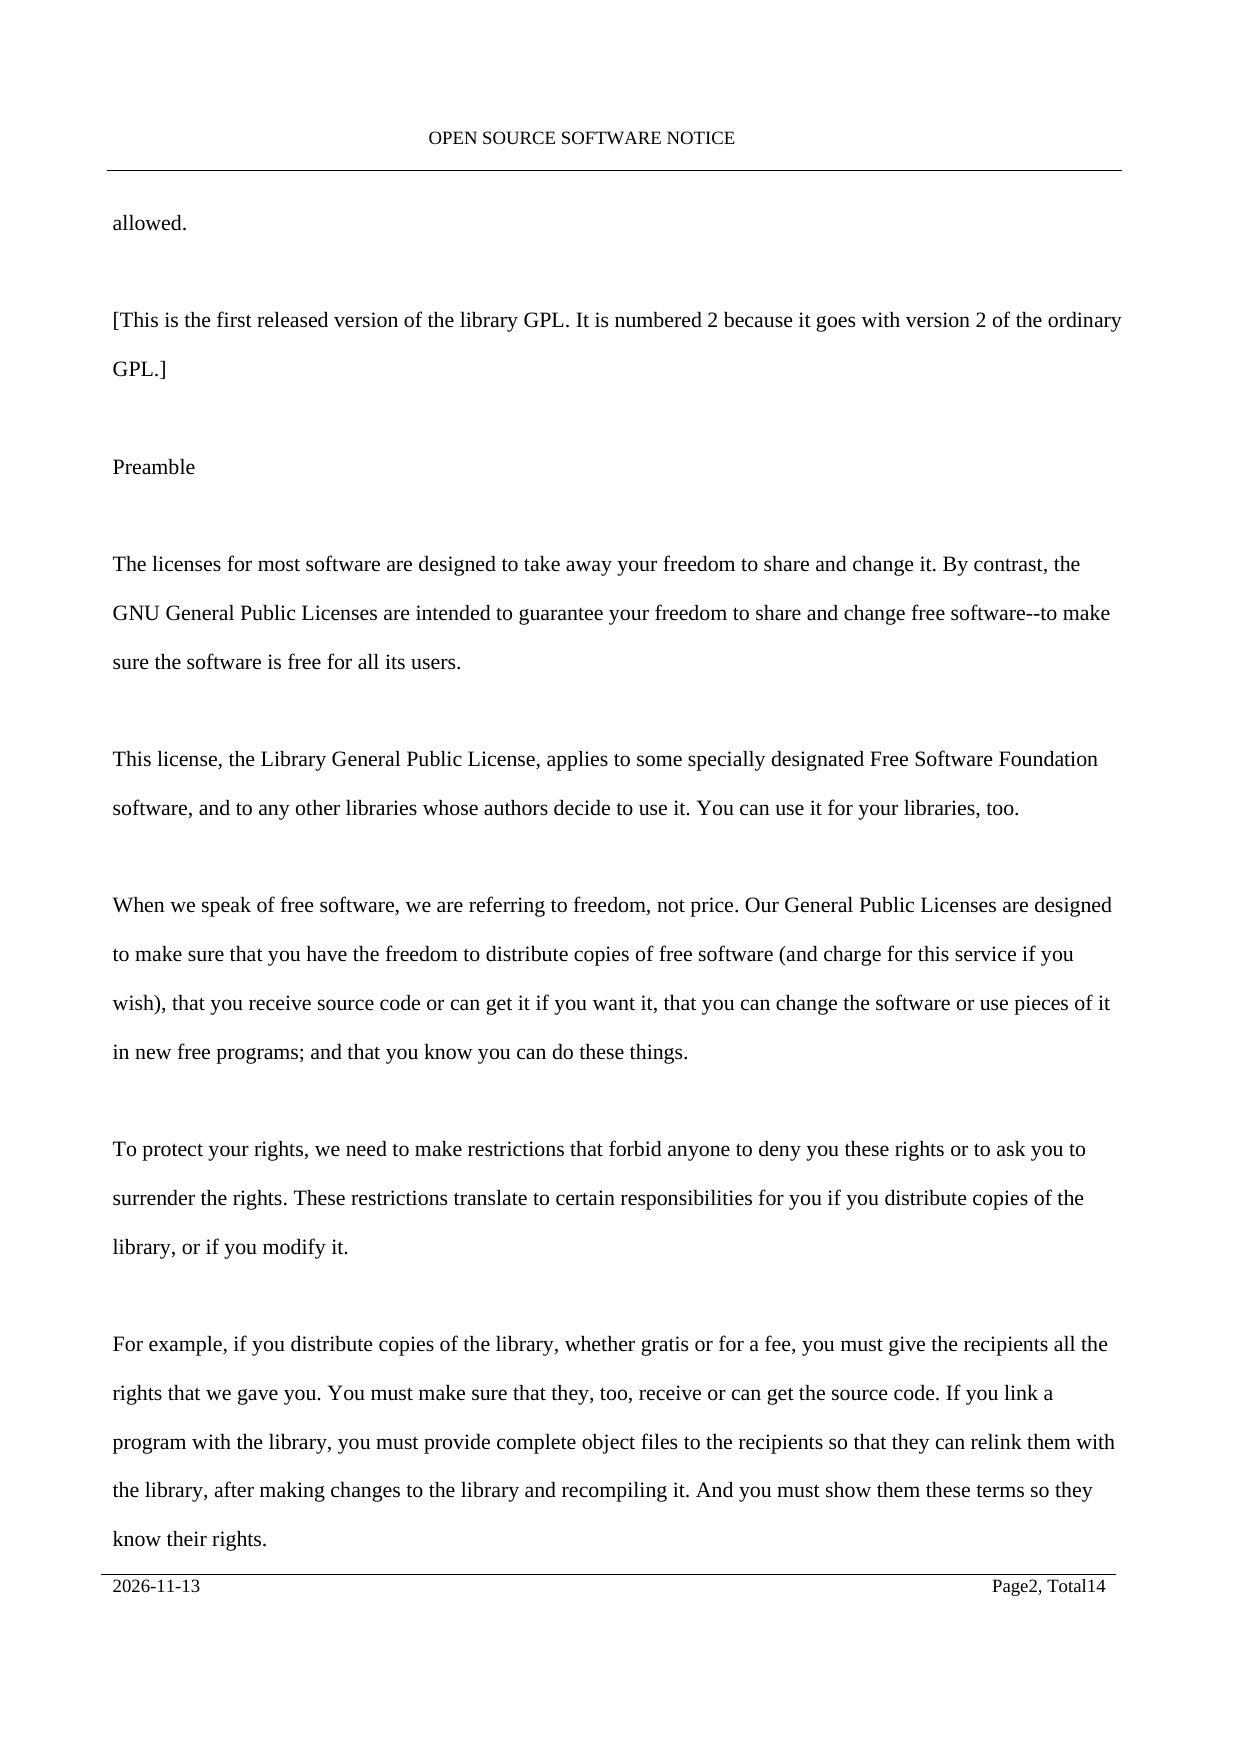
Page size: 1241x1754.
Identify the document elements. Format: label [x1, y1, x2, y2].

text [112, 206, 1128, 1555]
